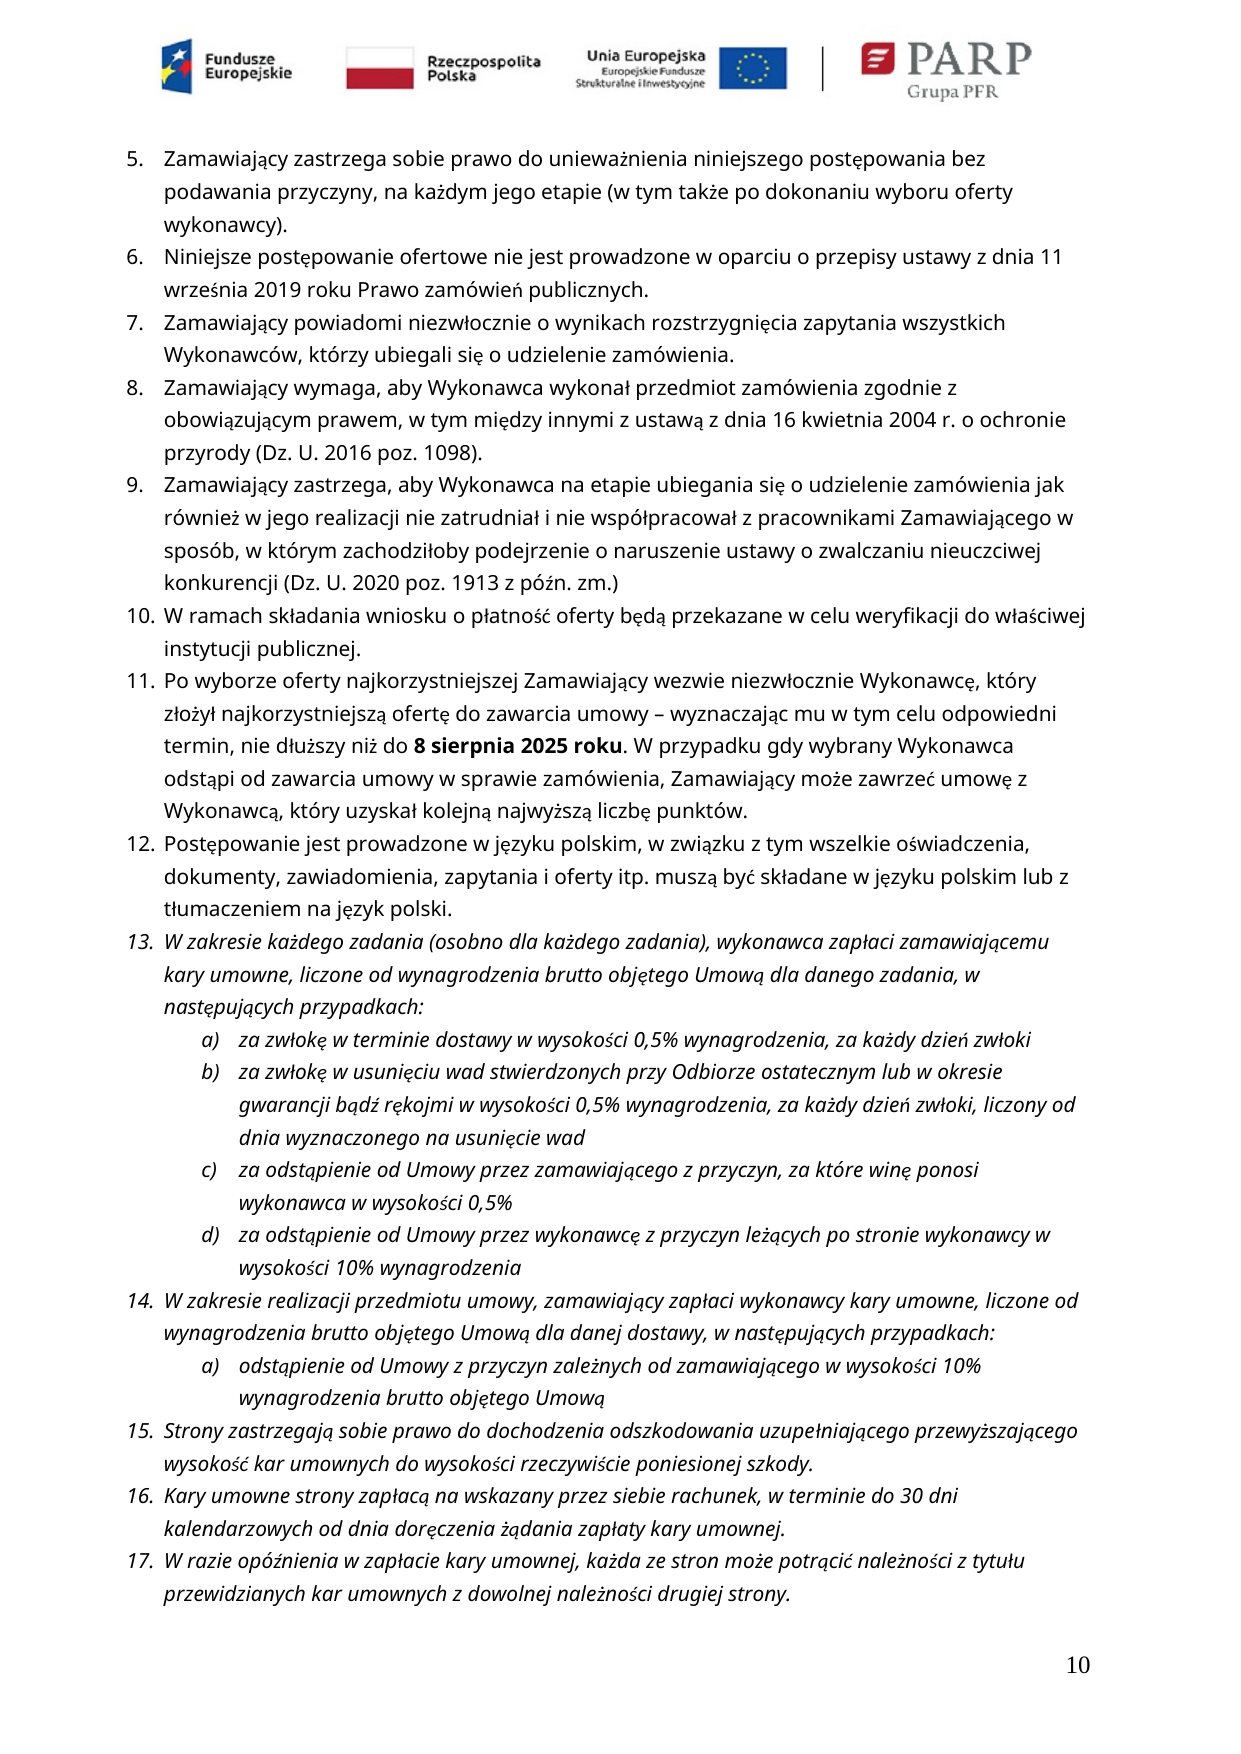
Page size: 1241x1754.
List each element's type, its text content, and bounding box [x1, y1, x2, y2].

list W przypadku popełnienia przez Wykonawcę omyłki w zakresie wskazania ceny, Zamawiający jako punkt wyjścia do dokonania poprawy omyłki będzie brał pod uwagę zaoferowaną cenę netto. [126, 144, 1090, 238]
list Postępowanie jest prowadzone w języku polskim, w związku z tym wszelkie oświadczenia, dokumenty, zawiadomienia, zapytania i oferty itp. muszą być składane w języku polskim lub z tłumaczeniem na język polski. [126, 1383, 1090, 1477]
list W zakresie każdego zadania (osobno dla każdego zadania), wykonawca zapłaci zamawiającemu kary umowne, liczone od wynagrodzenia brutto objętego Umową dla danego zadania, w następujących przypadkach: [126, 1481, 1090, 1575]
list Cena może być wyrażona w PLN, USD lub EUR, z dokładnością do dwóch miejsc po przecinku. [126, 503, 1090, 564]
list W ramach zamówienia nie ma możliwości składania ofert wariantowych [126, 373, 1090, 401]
list Niniejsze postępowanie ofertowe nie jest prowadzone w oparciu o przepisy ustawy z dnia 11 września 2019 roku Prawo zamówień publicznych. [126, 797, 1090, 858]
list Zamawiający powiadomi niezwłocznie o wynikach rozstrzygnięcia zapytania wszystkich Wykonawców, którzy ubiegali się o udzielenie zamówienia. [126, 862, 1090, 923]
list Zamawiający dopuszcza możliwości składania ofert częściowych na każdy z elementów opisanych w załączniku Zapytanie ofertowe, punkt II, tj. na I. Zestaw mebli eventowych do namiotu – 1 komplet lub/i Meble ogrodowe – strefa chillout – 1 zestaw. [126, 405, 1090, 499]
picture [138, 14, 1041, 116]
list POSTANOWIENIA DODATKOWE [126, 308, 1090, 336]
list Do upływu terminu składania ofert zamawiający zastrzega sobie prawo zmiany lub uzupełnienia treści niniejszego zapytania ofertowego. W tej sytuacji zamawiający zastrzega, iż termin składania ofert może zostać przedłużony o czas niezbędny do wprowadzenia zmian w ofertach, jeżeli jest to konieczne z uwagi na zakres wprowadzonych zmian. [126, 568, 1090, 695]
list Zamawiający zastrzega sobie prawo do unieważnienia niniejszego postępowania bez podawania przyczyny, na każdym jego etapie (w tym także po dokonaniu wyboru oferty wykonawcy). [126, 699, 1090, 792]
list W ramach składania wniosku o płatność oferty będą przekazane w celu weryfikacji do właściwej instytucji publicznej. [126, 1155, 1090, 1216]
list za zwłokę w terminie dostawy w wysokości 0,5% wynagrodzenia, za każdy dzień zwłoki [201, 1579, 1090, 1608]
list Zamawiający zastrzega, aby Wykonawca na etapie ubiegania się o udzielenie zamówienia jak również w jego realizacji nie zatrudniał i nie współpracował z pracownikami Zamawiającego w sposób, w którym zachodziłoby podejrzenie o naruszenie ustawy o zwalczaniu nieuczciwej konkurencji (Dz. U. 2020 poz. 1913 z późn. zm.) [126, 1025, 1090, 1151]
list Zamawiający wymaga, aby Wykonawca wykonał przedmiot zamówienia zgodnie z obowiązującym prawem, w tym między innymi z ustawą z dnia 16 kwietnia 2004 r. o ochronie przyrody (Dz. U. 2016 poz. 1098). [126, 927, 1090, 1021]
list Po wyborze oferty najkorzystniejszej Zamawiający wezwie niezwłocznie Wykonawcę, który złożył najkorzystniejszą ofertę do zawarcia umowy – wyznaczając mu w tym celu odpowiedni termin, nie dłuższy niż do 8 sierpnia 2025 roku. W przypadku gdy wybrany Wykonawca odstąpi od zawarcia umowy w sprawie zamówienia, Zamawiający może zawrzeć umowę z Wykonawcą, który uzyskał kolejną najwyższą liczbę punktów. [126, 1221, 1090, 1379]
